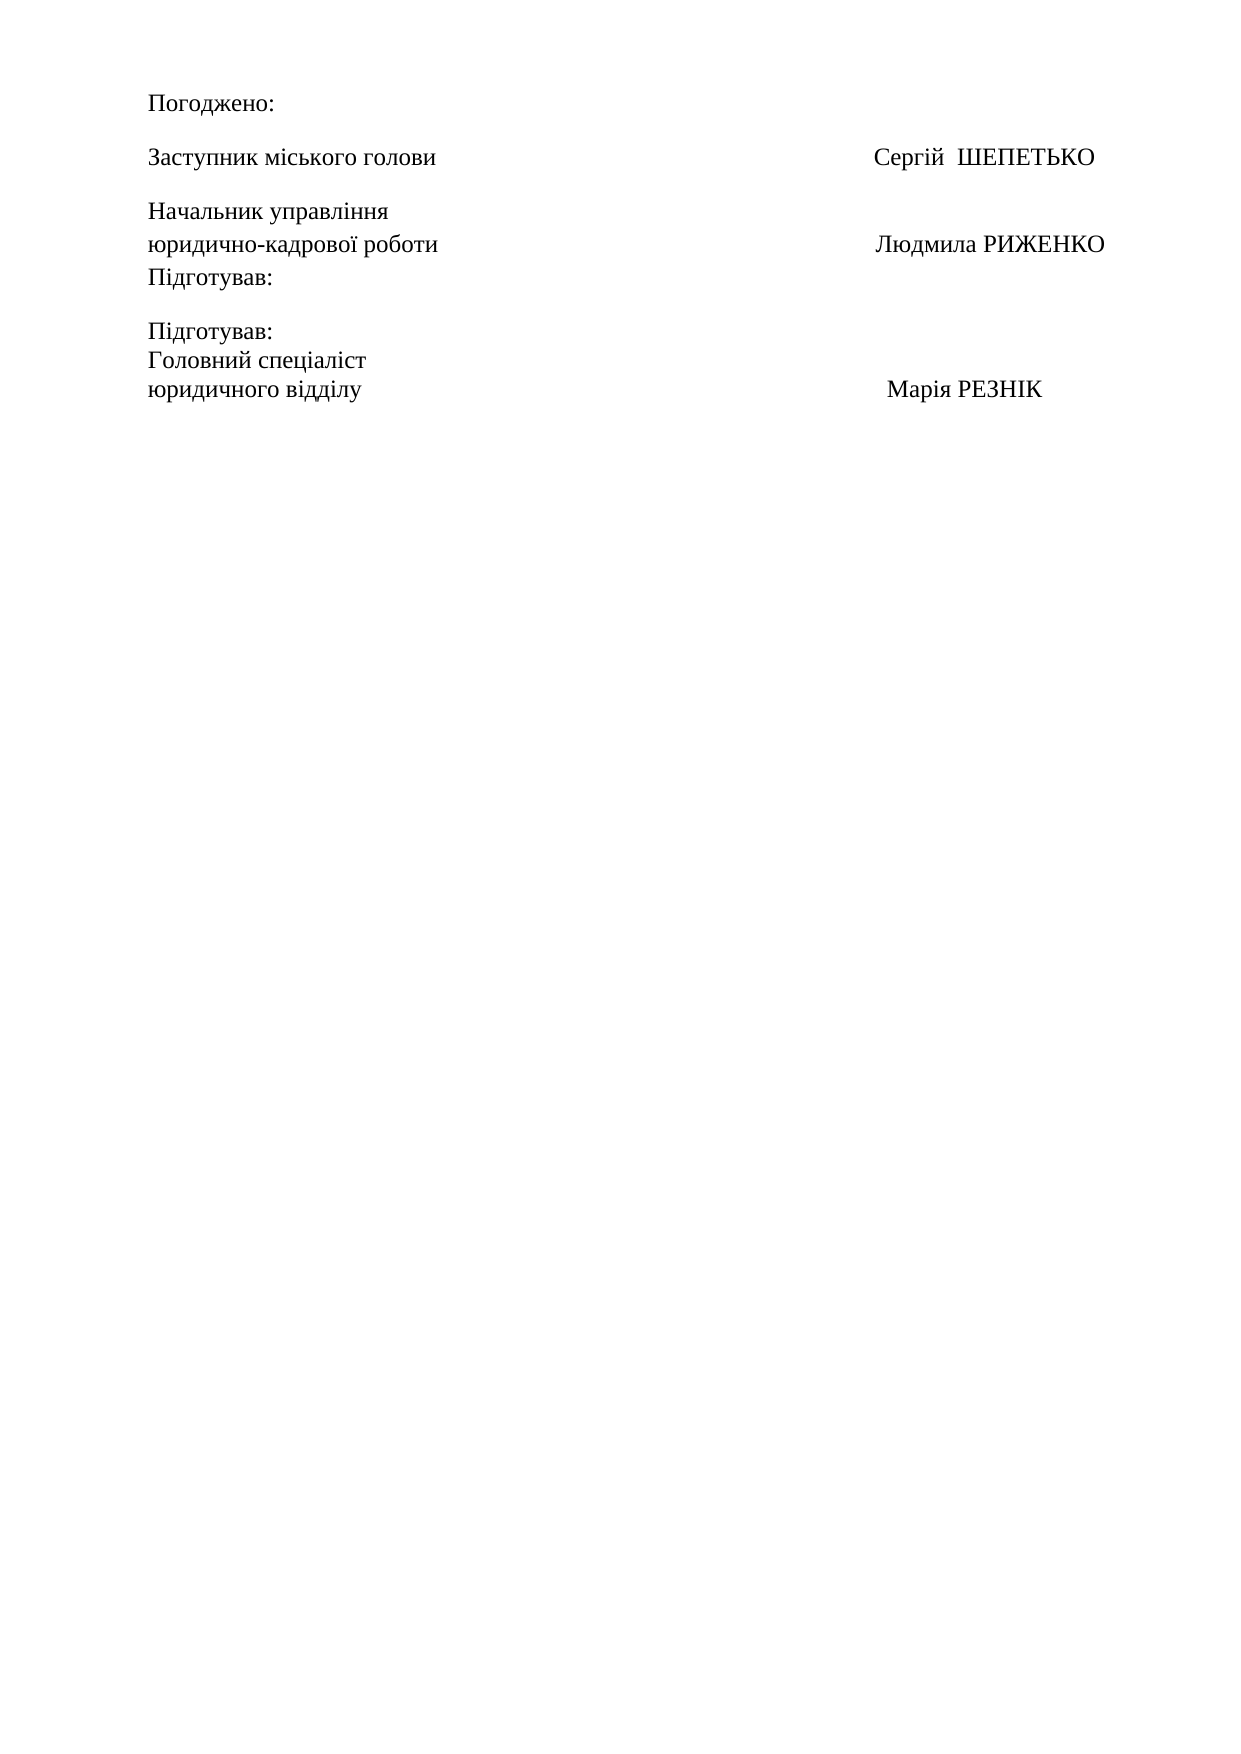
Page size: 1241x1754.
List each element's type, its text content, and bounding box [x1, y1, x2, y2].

text Начальник управління [148, 196, 1152, 225]
text Погоджено: [148, 88, 1152, 117]
text Заступник міського голови Сергій ШЕПЕТЬКО [148, 142, 1152, 171]
text Головний спеціаліст [148, 345, 1152, 374]
text Підготував: [148, 262, 1152, 291]
text юридичного відділу Марія РЕЗНІК [148, 374, 1152, 402]
text Підготував: [148, 316, 1152, 345]
text юридично-кадрової роботи Людмила РИЖЕНКО [148, 229, 1152, 258]
